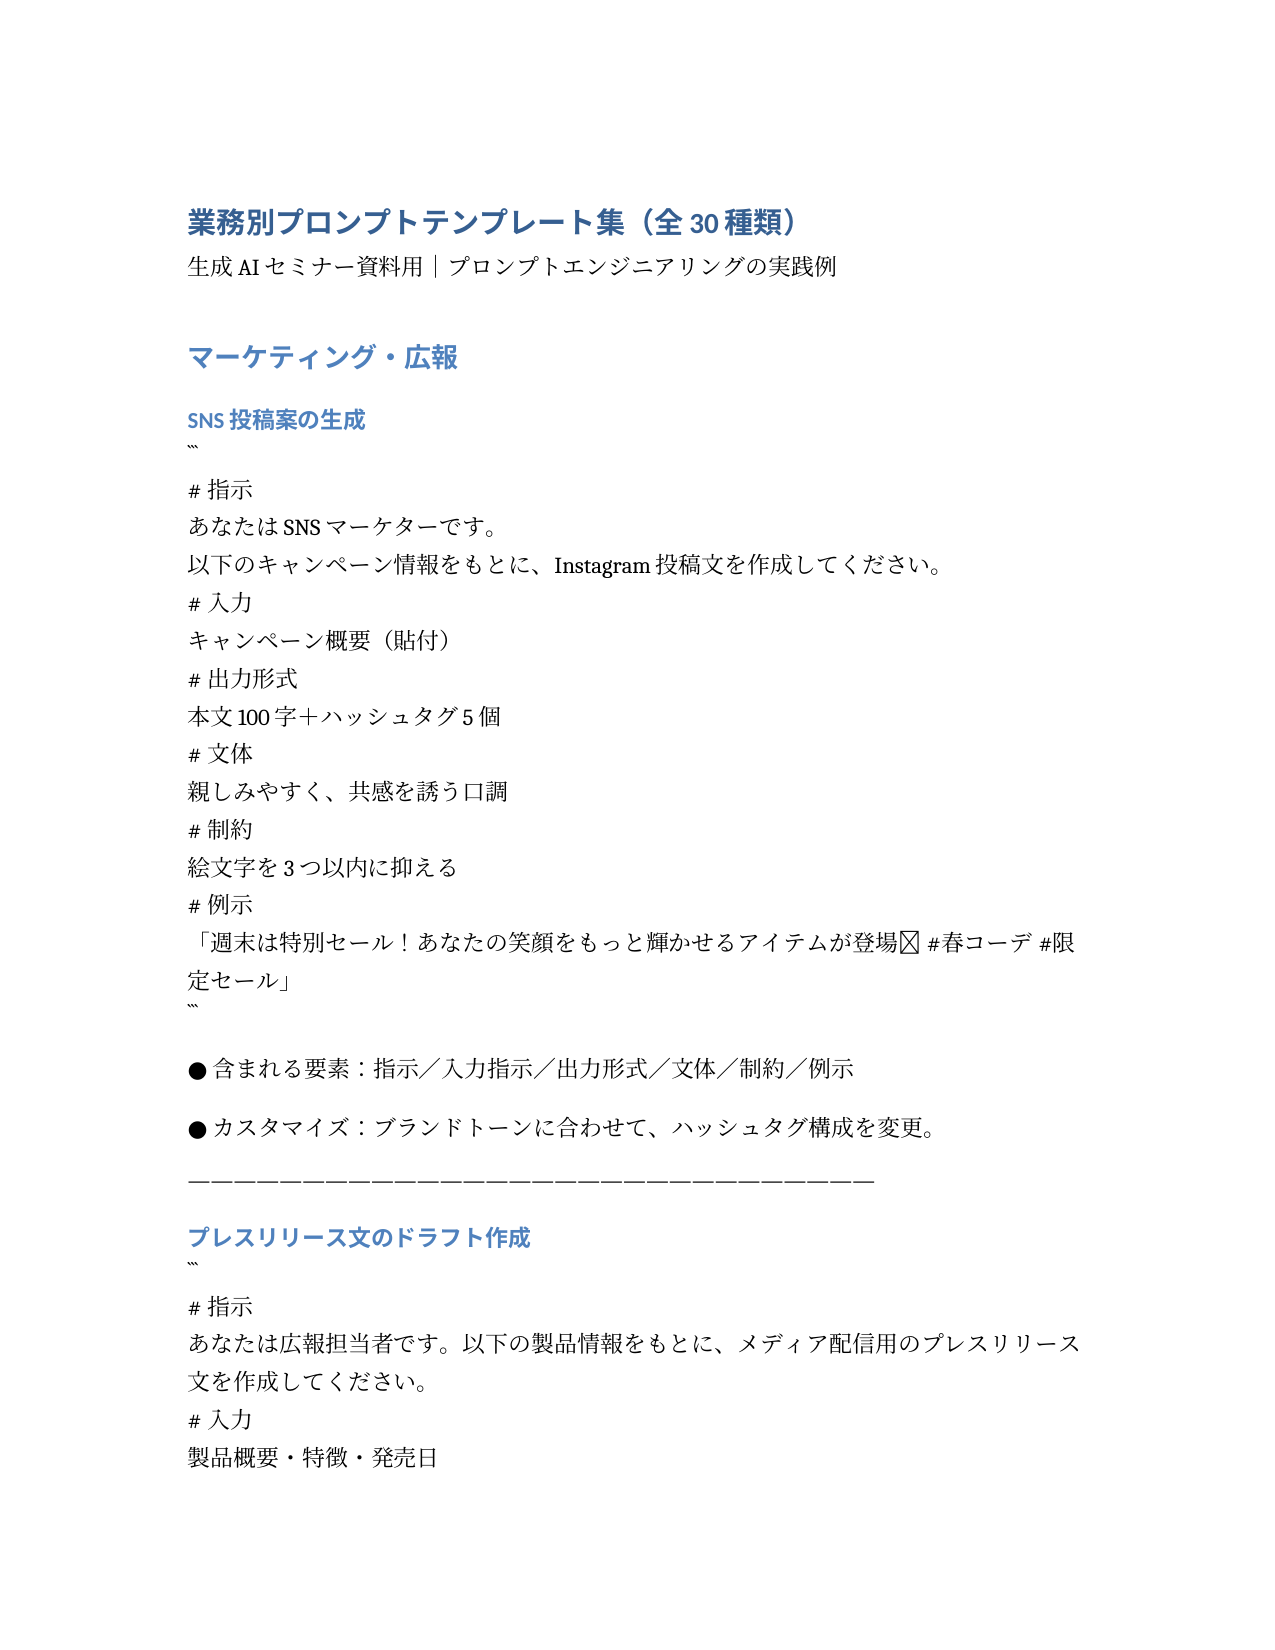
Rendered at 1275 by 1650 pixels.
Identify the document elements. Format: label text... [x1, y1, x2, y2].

subtitle 業務別プロンプトテンプレート集（全30種類） [187, 200, 1087, 242]
subtitle マーケティング・広報 [187, 336, 1087, 376]
text ``` # 指示 あなたはSNSマーケターです。 以下のキャンペーン情報をもとに、Instagram投稿文を作成してください。 # 入力 キャンペーン概要（貼付） # 出力形式 本文100字＋ハッシュタグ5個 # 文体 親しみやすく、共感を誘う口調 # 制約 絵文字を3つ以内に抑える # 例示 「週末は特別セール！あなたの笑顔をもっと輝かせるアイテムが登場✨ #春コーデ #限定セール」 ``` [187, 440, 1087, 1026]
subtitle SNS投稿案の生成 [187, 402, 1087, 436]
subtitle プレスリリース文のドラフト作成 [187, 1219, 1087, 1253]
text —————————————————————————————— [187, 1168, 1087, 1195]
text 生成AIセミナー資料用｜プロンプトエンジニアリングの実践例 [187, 248, 1087, 312]
text ● カスタマイズ：ブランドトーンに合わせて、ハッシュタグ構成を変更。 [187, 1110, 1087, 1143]
text ● 含まれる要素：指示／入力指示／出力形式／文体／制約／例示 [187, 1051, 1087, 1084]
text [187, 1257, 1087, 1473]
